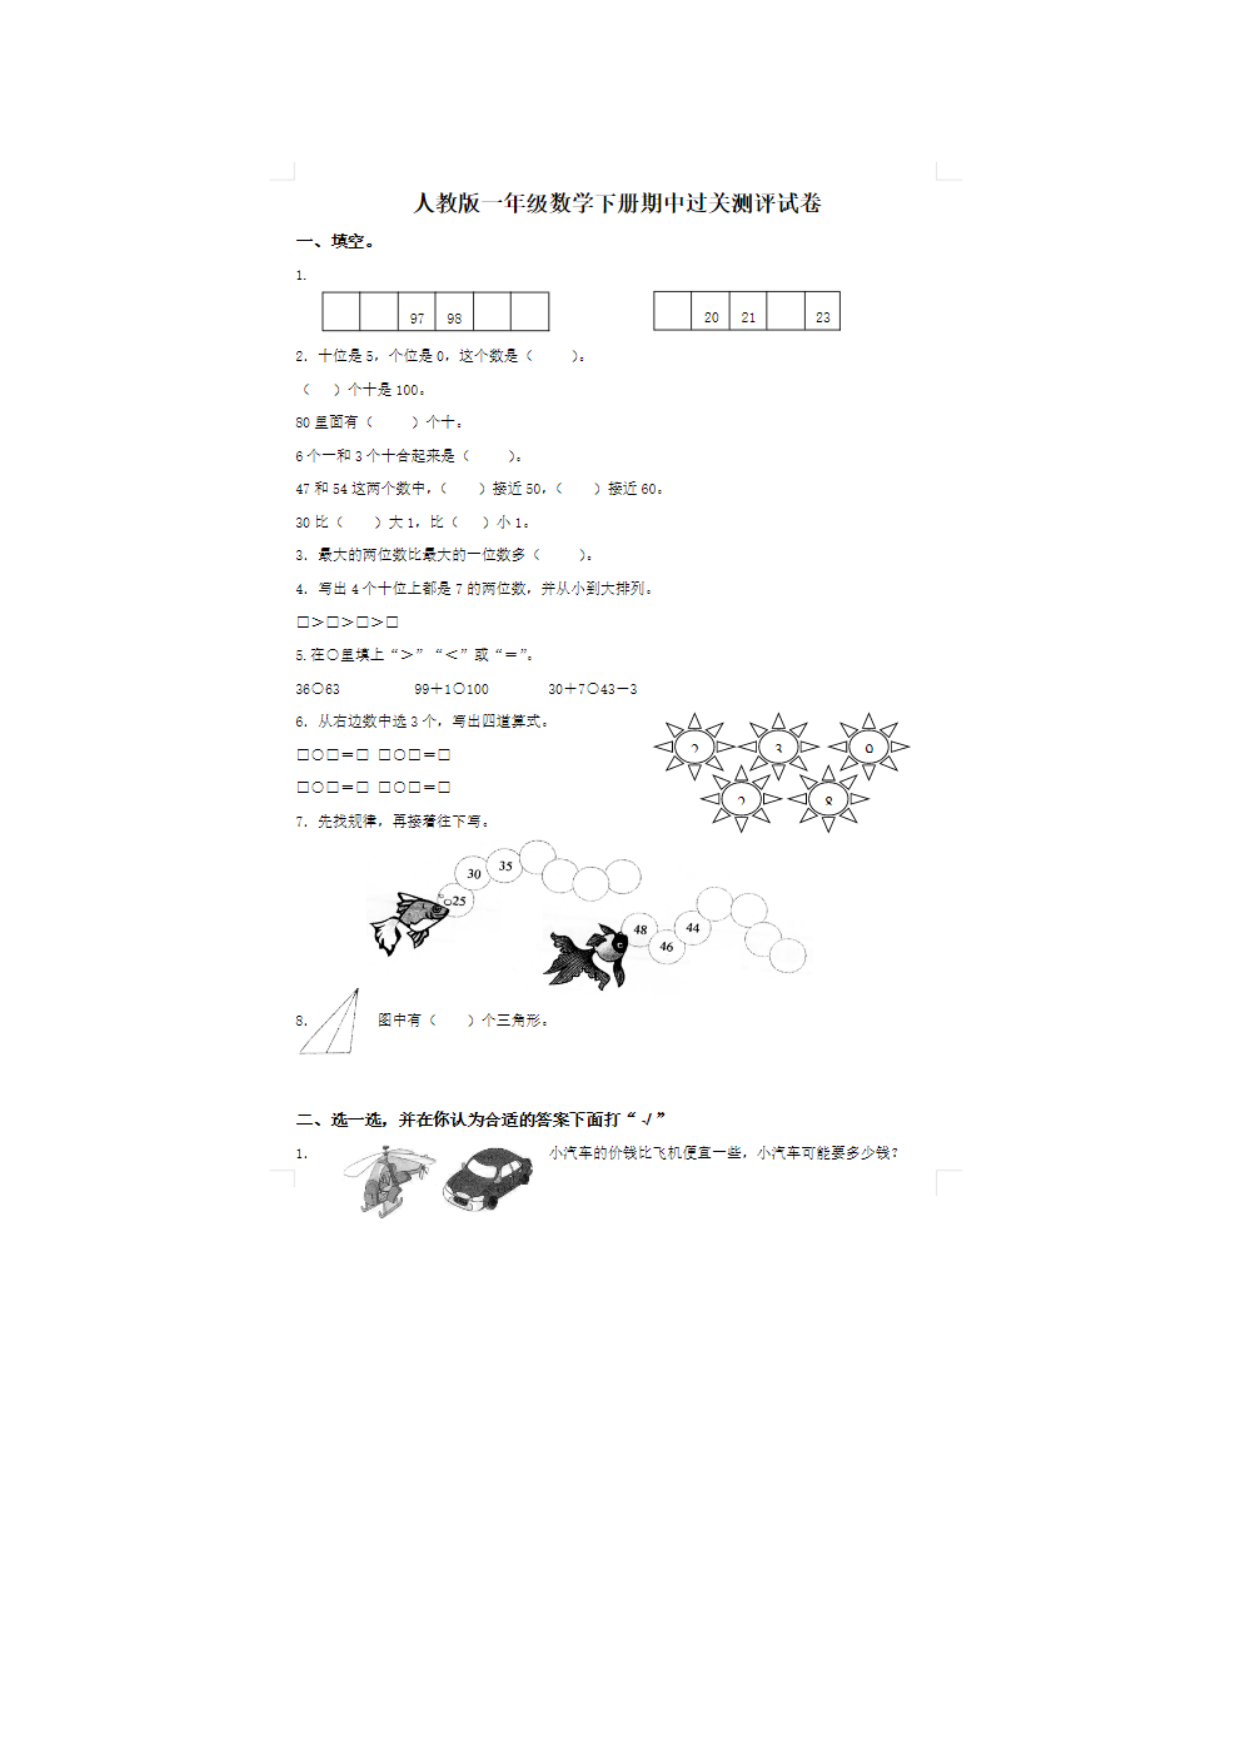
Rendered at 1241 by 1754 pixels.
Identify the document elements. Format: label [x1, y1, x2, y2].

picture [269, 162, 971, 1221]
